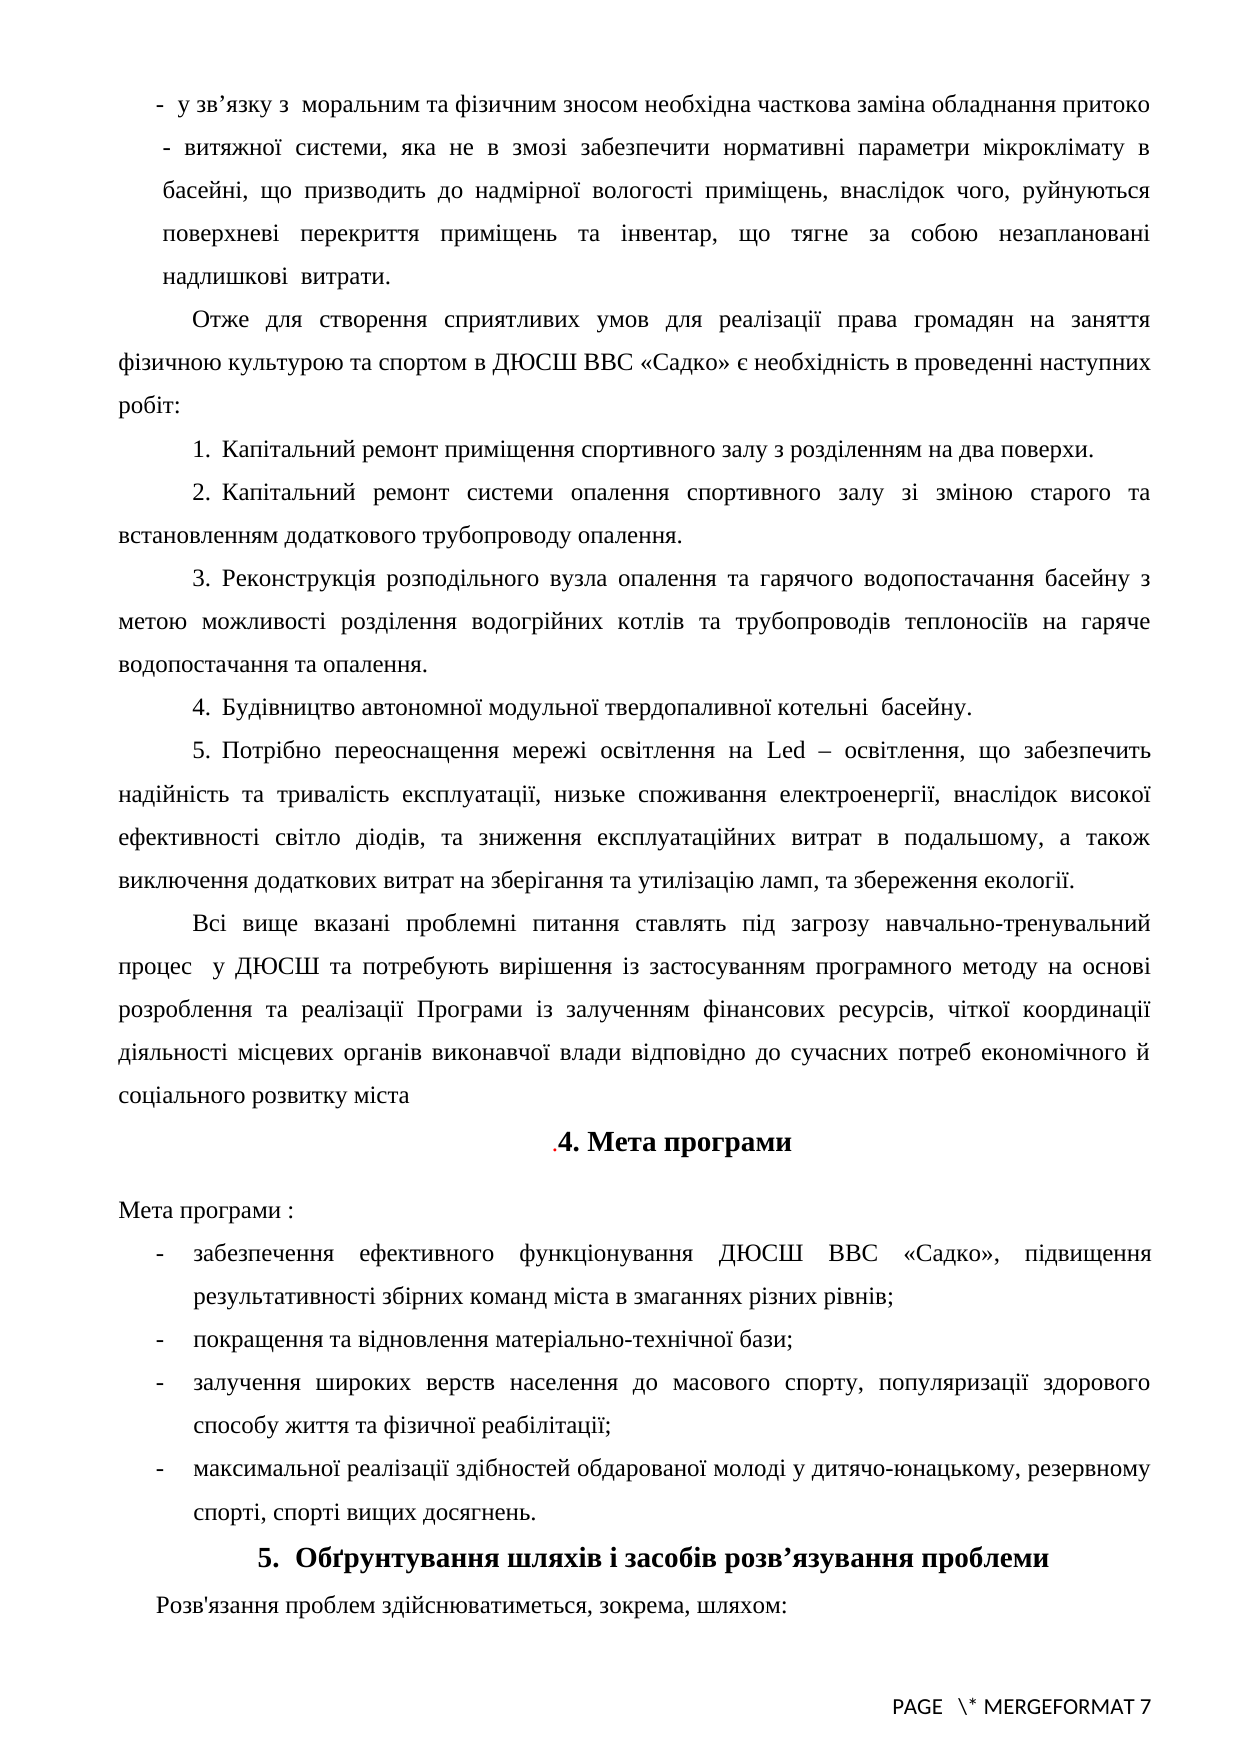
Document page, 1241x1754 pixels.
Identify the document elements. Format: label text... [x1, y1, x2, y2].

list Обґрунтування шляхів і засобів розв’язування проблеми [156, 1540, 1152, 1573]
text Отже для створення сприятливих умов для реалізації права громадян на заняття фізичною культурою та спортом в ДЮСШ ВВС «Садко» є необхідність в проведенні наступних робіт: [118, 304, 1152, 419]
list Капітальний ремонт приміщення спортивного залу з розділенням на два поверхи. [118, 434, 1152, 462]
list Всі вище вказані проблемні питання ставлять під загрозу навчально-тренувальний процес у ДЮСШ та потребують вирішення із застосуванням програмного методу на основі розроблення та реалізації Програми із залученням фінансових ресурсів, чіткої координації діяльності місцевих органів виконавчої влади відповідно до сучасних потреб економічного й соціального розвитку міста [118, 908, 1152, 1109]
text Розв'язання проблем здійснюватиметься, зокрема, шляхом: [118, 1590, 1152, 1619]
list залучення широких верств населення до масового спорту, популяризації здорового способу життя та фізичної реабілітації; [156, 1367, 1152, 1439]
list забезпечення ефективного функціонування ДЮСШ ВВС «Садко», підвищення результативності збірних команд міста в змаганнях різних рівнів; [156, 1238, 1152, 1310]
list Капітальний ремонт системи опалення спортивного залу зі зміною старого та встановленням додаткового трубопроводу опалення. [118, 477, 1152, 549]
list у зв’язку з моральним та фізичним зносом необхідна часткова заміна обладнання притоко - витяжної системи, яка не в змозі забезпечити нормативні параметри мікроклімату в басейні, що призводить до надмірної вологості приміщень, внаслідок чого, руйнуються поверхневі перекриття приміщень та інвентар, що тягне за собою незаплановані надлишкові витрати. [156, 89, 1152, 290]
list Реконструкція розподільного вузла опалення та гарячого водопостачання басейну з метою можливості розділення водогрійних котлів та трубопроводів теплоносіїв на гаряче водопостачання та опалення. [118, 563, 1152, 678]
text Мета програми : [118, 1195, 1152, 1223]
list максимальної реалізації здібностей обдарованої молоді у дитячо-юнацькому, резервному спорті, спорті вищих досягнень. [156, 1453, 1152, 1525]
text .4. Мета програми [118, 1124, 1152, 1157]
list Будівництво автономної модульної твердопаливної котельні басейну. [118, 692, 1152, 721]
list покращення та відновлення матеріально-технічної бази; [156, 1324, 1152, 1353]
list Потрібно переоснащення мережі освітлення на Led – освітлення, що забезпечить надійність та тривалість експлуатації, низьке споживання електроенергії, внаслідок високої ефективності світло діодів, та зниження експлуатаційних витрат в подальшому, а також виключення додаткових витрат на зберігання та утилізацію ламп, та збереження екології. [118, 736, 1152, 894]
